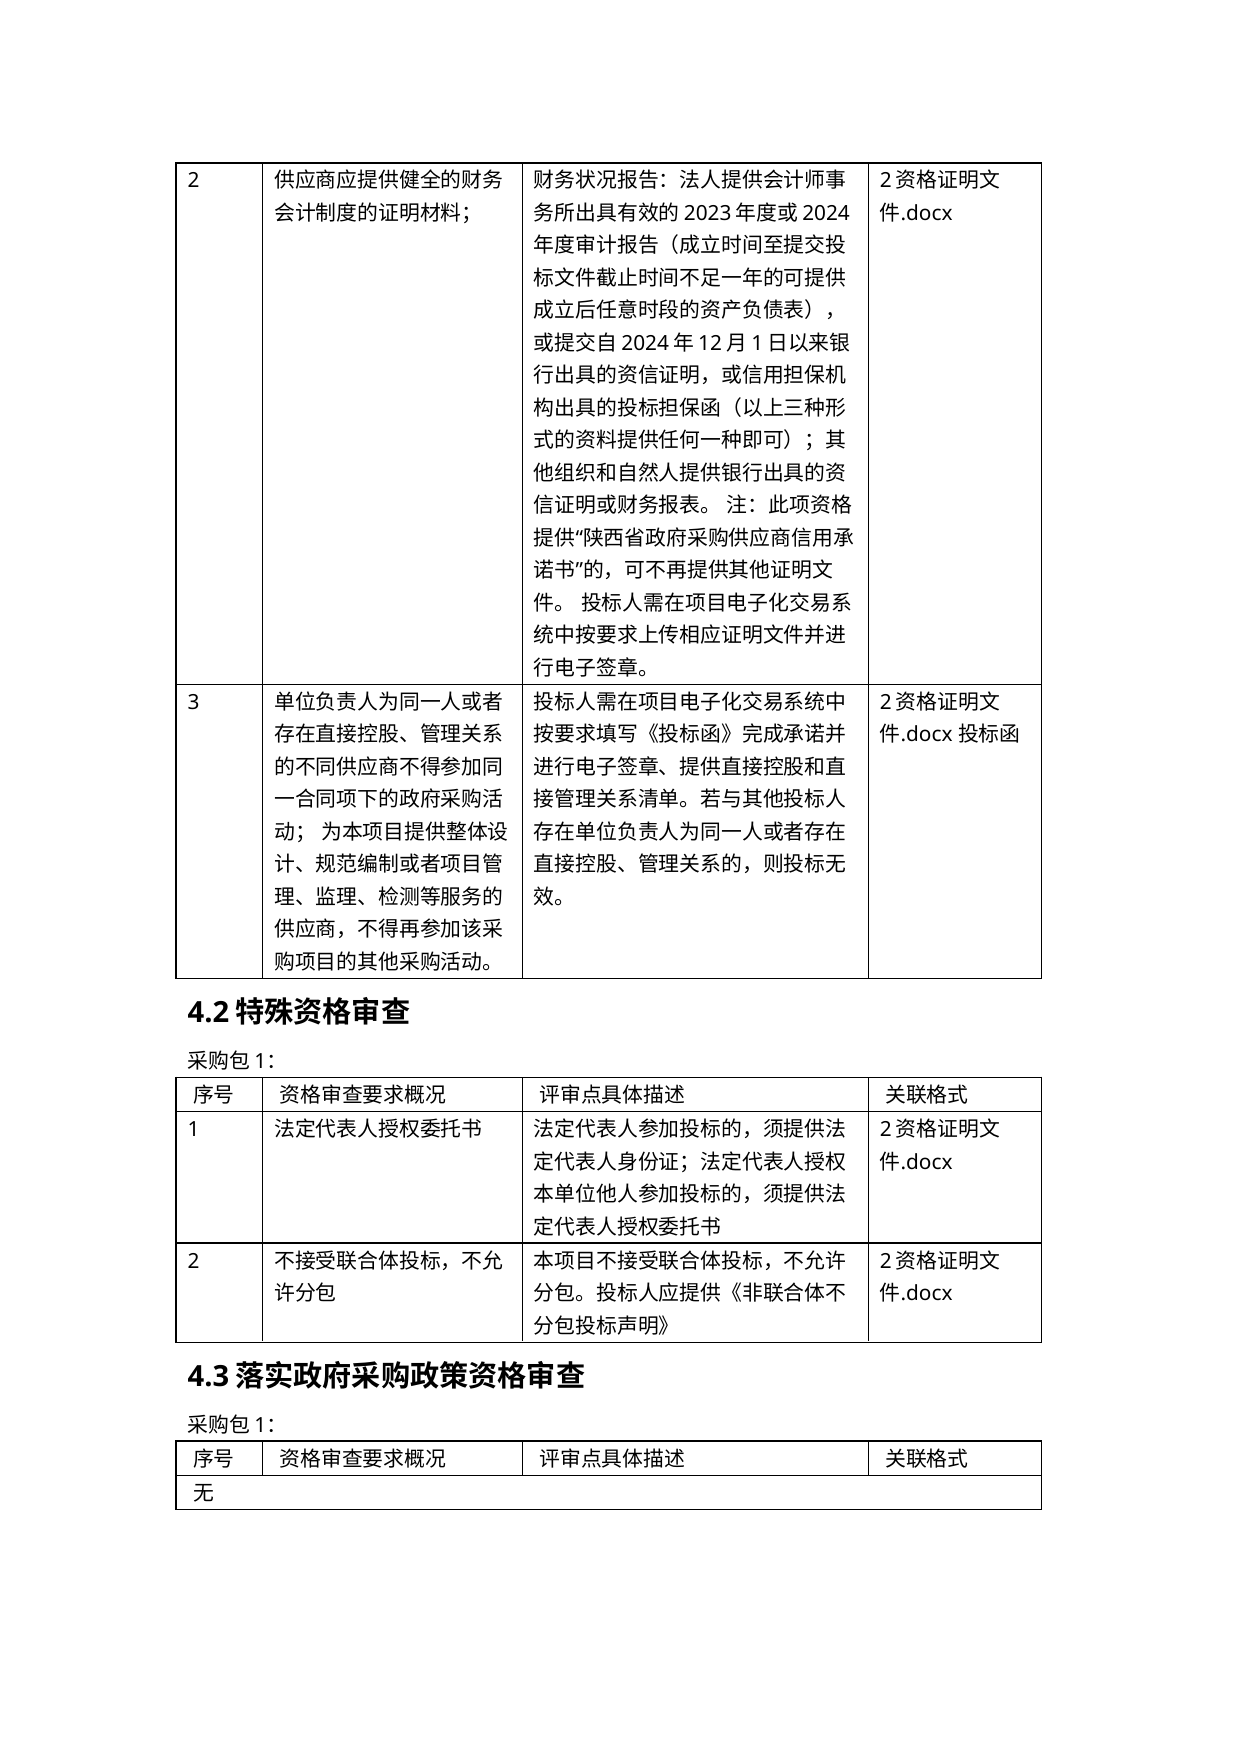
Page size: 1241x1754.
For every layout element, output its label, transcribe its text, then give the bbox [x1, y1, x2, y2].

table_cell 1 [177, 1112, 262, 1242]
table_header 评审点具体描述 [523, 1442, 868, 1474]
table_cell 2资格证明文件.docx [869, 1112, 1041, 1242]
text 采购包1： [187, 1408, 1053, 1440]
table_cell 2资格证明文件.docx [869, 164, 1041, 683]
table_header 序号 [177, 1442, 262, 1474]
text 4.2特殊资格审查 [187, 979, 1053, 1044]
table_cell 2资格证明文件.docx 投标函 [869, 685, 1041, 978]
table_cell 本项目不接受联合体投标，不允许分包。投标人应提供《非联合体不分包投标声明》 [523, 1244, 868, 1341]
text 采购包1： [187, 1044, 1053, 1077]
table_header 资格审查要求概况 [263, 1442, 522, 1474]
table_header 关联格式 [869, 1078, 1041, 1111]
table_cell 法定代表人参加投标的，须提供法定代表人身份证；法定代表人授权本单位他人参加投标的，须提供法定代表人授权委托书 [523, 1112, 868, 1242]
table_cell 2资格证明文件.docx [869, 1244, 1041, 1341]
table_cell 无 [177, 1476, 1041, 1508]
table_header 序号 [177, 1078, 262, 1111]
table_cell 法定代表人授权委托书 [263, 1112, 522, 1242]
table_header 关联格式 [869, 1442, 1041, 1474]
table_cell 投标人需在项目电子化交易系统中按要求填写《投标函》完成承诺并进行电子签章、提供直接控股和直接管理关系清单。若与其他投标人存在单位负责人为同一人或者存在直接控股、管理关系的，则投标无效。 [523, 685, 868, 978]
table_cell 2 [177, 164, 262, 683]
table_cell 单位负责人为同一人或者存在直接控股、管理关系的不同供应商不得参加同一合同项下的政府采购活动； 为本项目提供整体设计、规范编制或者项目管理、监理、检测等服务的供应商，不得再参加该采购项目的其他采购活动。 [263, 685, 522, 978]
table_cell 财务状况报告：法人提供会计师事务所出具有效的2023年度或2024年度审计报告（成立时间至提交投标文件截止时间不足一年的可提供成立后任意时段的资产负债表），或提交自2024年12月1日以来银行出具的资信证明，或信用担保机构出具的投标担保函（以上三种形式的资料提供任何一种即可）；其他组织和自然人提供银行出具的资信证明或财务报表。 注：此项资格提供“陕西省政府采购供应商信用承诺书”的，可不再提供其他证明文件。 投标人需在项目电子化交易系统中按要求上传相应证明文件并进行电子签章。 [523, 164, 868, 683]
table_header 评审点具体描述 [523, 1078, 868, 1111]
table_cell 不接受联合体投标，不允许分包 [263, 1244, 522, 1341]
text 4.3落实政府采购政策资格审查 [187, 1343, 1053, 1408]
table_cell 3 [177, 685, 262, 978]
table_cell 2 [177, 1244, 262, 1341]
table_header 资格审查要求概况 [263, 1078, 522, 1111]
table_cell 供应商应提供健全的财务会计制度的证明材料； [263, 164, 522, 683]
